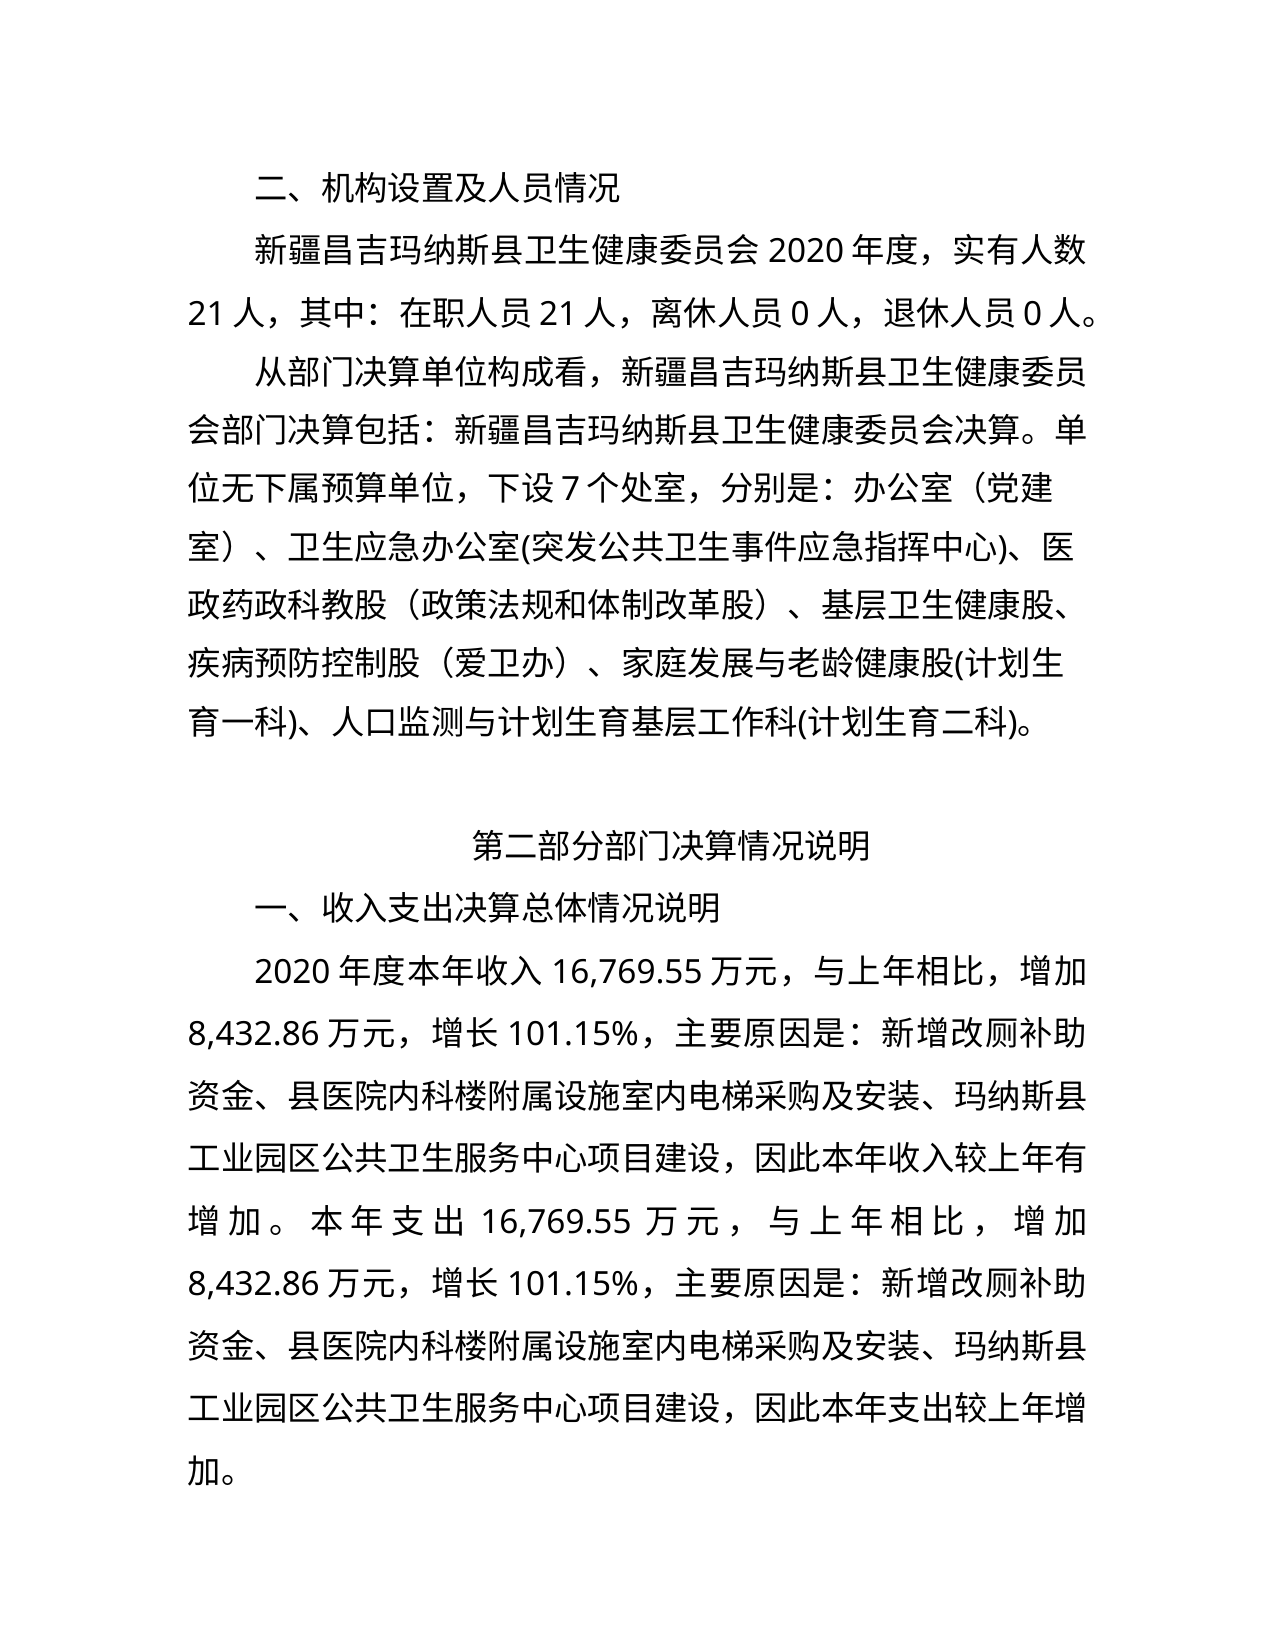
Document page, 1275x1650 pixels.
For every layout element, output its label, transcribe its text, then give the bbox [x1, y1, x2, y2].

text 一、收入支出决算总体情况说明 [187, 871, 1087, 933]
text 从部门决算单位构成看，新疆昌吉玛纳斯县卫生健康委员会部门决算包括：新疆昌吉玛纳斯县卫生健康委员会决算。单位无下属预算单位，下设7个处室，分别是：办公室（党建室）、卫生应急办公室(突发公共卫生事件应急指挥中心)、医政药政科教股（政策法规和体制改革股）、基层卫生健康股、疾病预防控制股（爱卫办）、家庭发展与老龄健康股(计划生育一科)、人口监测与计划生育基层工作科(计划生育二科)。 [187, 337, 1087, 746]
text 第二部分部门决算情况说明 [187, 808, 1087, 871]
text 2020年度本年收入16,769.55万元，与上年相比，增加8,432.86万元，增长101.15%，主要原因是：新增改厕补助资金、县医院内科楼附属设施室内电梯采购及安装、玛纳斯县工业园区公共卫生服务中心项目建设，因此本年收入较上年有增加。本年支出16,769.55万元，与上年相比，增加8,432.86万元，增长101.15%，主要原因是：新增改厕补助资金、县医院内科楼附属设施室内电梯采购及安装、玛纳斯县工业园区公共卫生服务中心项目建设，因此本年支出较上年增加。 [187, 933, 1087, 1496]
text 新疆昌吉玛纳斯县卫生健康委员会2020年度，实有人数21人，其中：在职人员21人，离休人员0人，退休人员0人。 [187, 212, 1087, 337]
text 二、机构设置及人员情况 [187, 150, 1087, 212]
